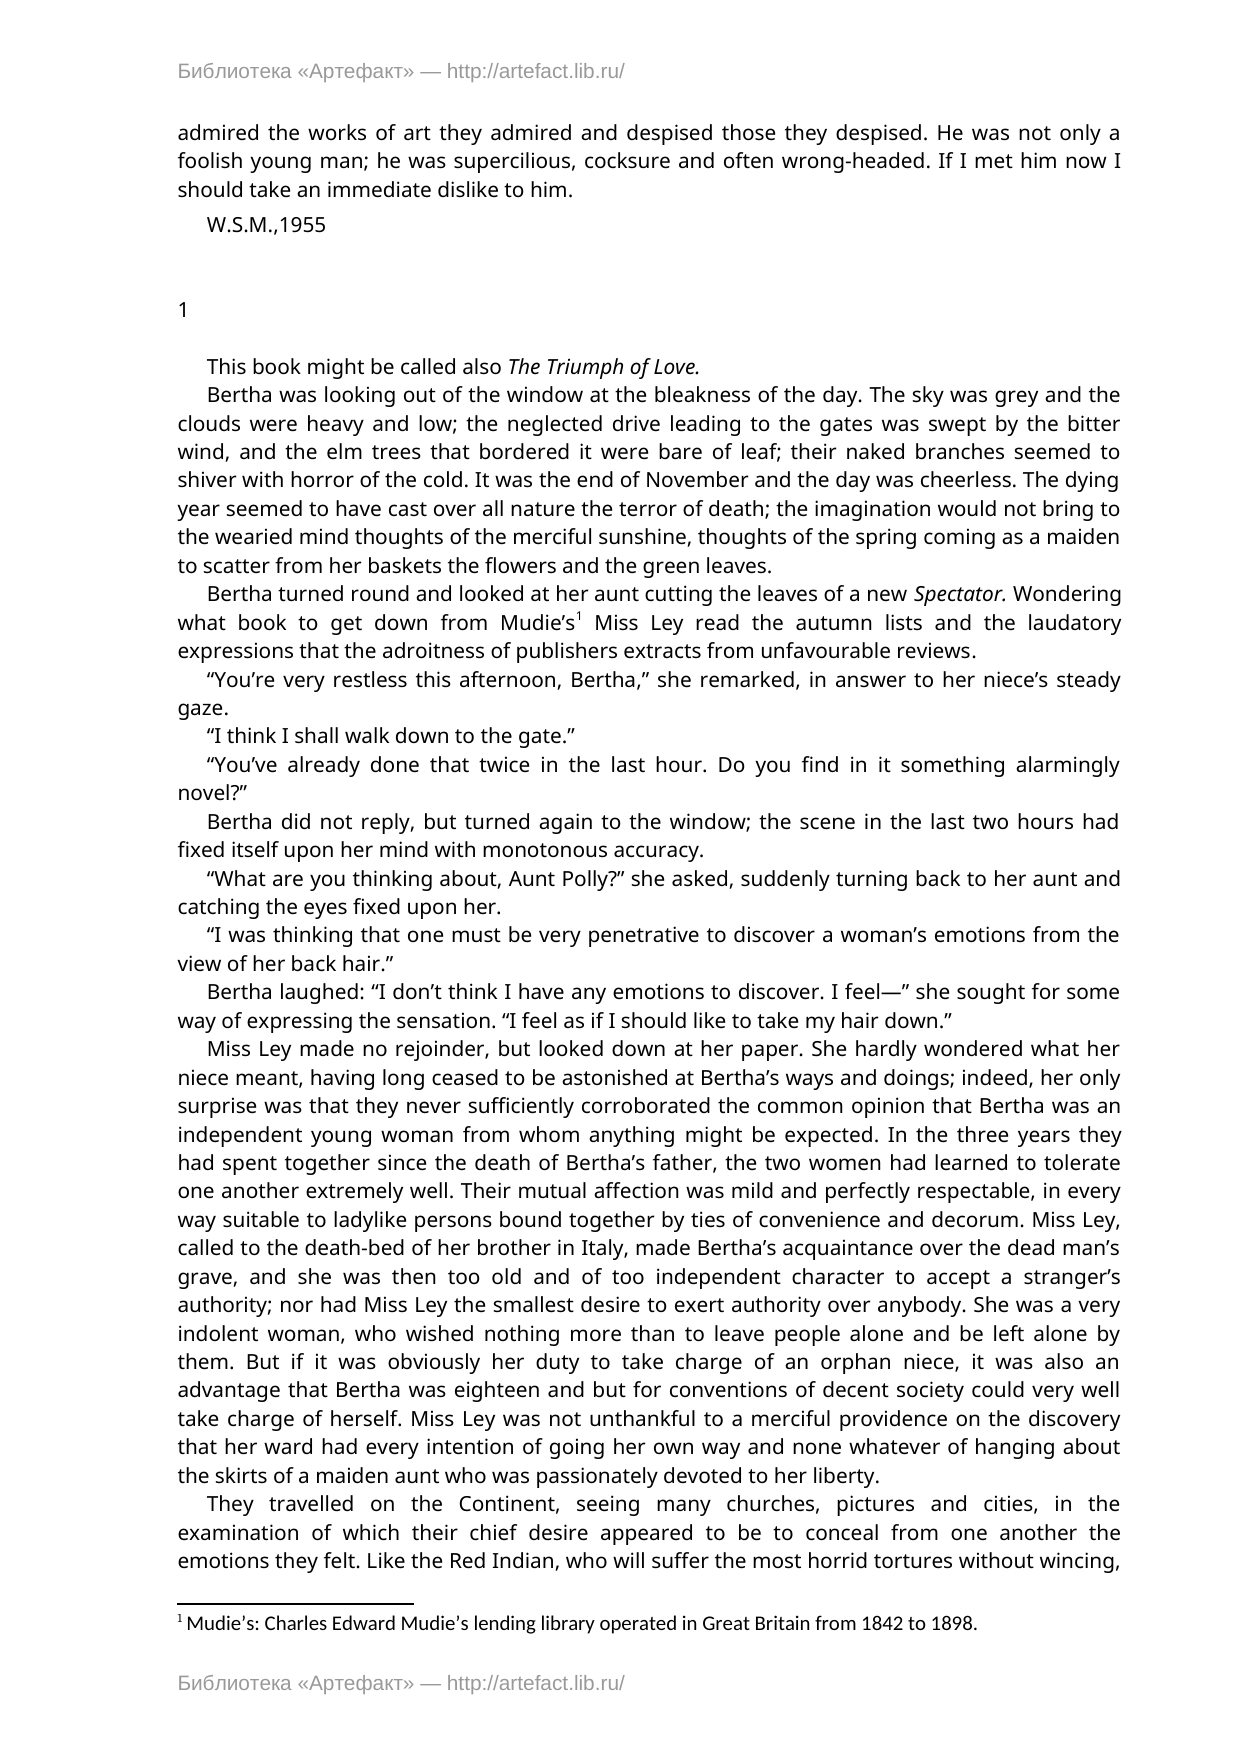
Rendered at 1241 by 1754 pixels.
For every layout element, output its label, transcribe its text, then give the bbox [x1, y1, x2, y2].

text Miss Ley made no rejoinder, but looked down at her paper. She hardly wondered what her niece meant, having long ceased to be astonished at Bertha’s ways and doings; indeed, her only surprise was that they never sufficiently corroborated the common opinion that Bertha was an independent young woman from whom anything might be expected. In the three years they had spent together since the death of Bertha’s father, the two women had learned to tolerate one another extremely well. Their mutual affection was mild and perfectly respectable, in every way suitable to ladylike persons bound together by ties of convenience and decorum. Miss Ley, called to the death-bed of her brother in Italy, made Bertha’s acquaintance over the dead man’s grave, and she was then too old and of too independent character to accept a stranger’s authority; nor had Miss Ley the smallest desire to exert authority over anybody. She was a very indolent woman, who wished nothing more than to leave people alone and be left alone by them. But if it was obviously her duty to take charge of an orphan niece, it was also an advantage that Bertha was eighteen and but for conventions of decent society could very well take charge of herself. Miss Ley was not unthankful to a merciful providence on the discovery that her ward had every intention of going her own way and none whatever of hanging about the skirts of a maiden aunt who was passionately devoted to her liberty. [177, 1034, 1122, 1489]
text Bertha turned round and looked at her aunt cutting the leaves of a new Spectator. Wondering what book to get down from Mudie’s Miss Ley read the autumn lists and the laudatory expressions that the adroitness of publishers extracts from unfavourable reviews. [177, 579, 1122, 665]
text “You’re very restless this afternoon, Bertha,” she remarked, in answer to her niece’s steady gaze. [177, 665, 1122, 722]
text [177, 118, 1122, 203]
text Bertha was looking out of the window at the bleakness of the day. The sky was grey and the clouds were heavy and low; the neglected drive leading to the gates was swept by the bitter wind, and the elm trees that bordered it were bare of leaf; their naked branches seemed to shiver with horror of the cold. It was the end of November and the day was cheerless. The dying year seemed to have cast over all nature the terror of death; the imagination would not bring to the wearied mind thoughts of the merciful sunshine, thoughts of the spring coming as a maiden to scatter from her baskets the flowers and the green leaves. [177, 380, 1122, 579]
text W.S.M.,1955 [177, 210, 1122, 238]
text “You’ve already done that twice in the last hour. Do you find in it something alarmingly novel?” [177, 750, 1122, 807]
text Bertha laughed: “I don’t think I have any emotions to discover. I feel—” she sought for some way of expressing the sensation. “I feel as if I should like to take my hair down.” [177, 977, 1122, 1034]
subtitle 1 [177, 295, 1122, 323]
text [177, 1489, 1122, 1575]
text “What are you thinking about, Aunt Polly?” she asked, suddenly turning back to her aunt and catching the eyes fixed upon her. [177, 864, 1122, 921]
text Bertha did not reply, but turned again to the window; the scene in the last two hours had fixed itself upon her mind with monotonous accuracy. [177, 807, 1122, 864]
text “I was thinking that one must be very penetrative to discover a woman’s emotions from the view of her back hair.” [177, 921, 1122, 977]
text “I think I shall walk down to the gate.” [177, 722, 1122, 750]
text This book might be called also The Triumph of Love. [177, 352, 1122, 380]
